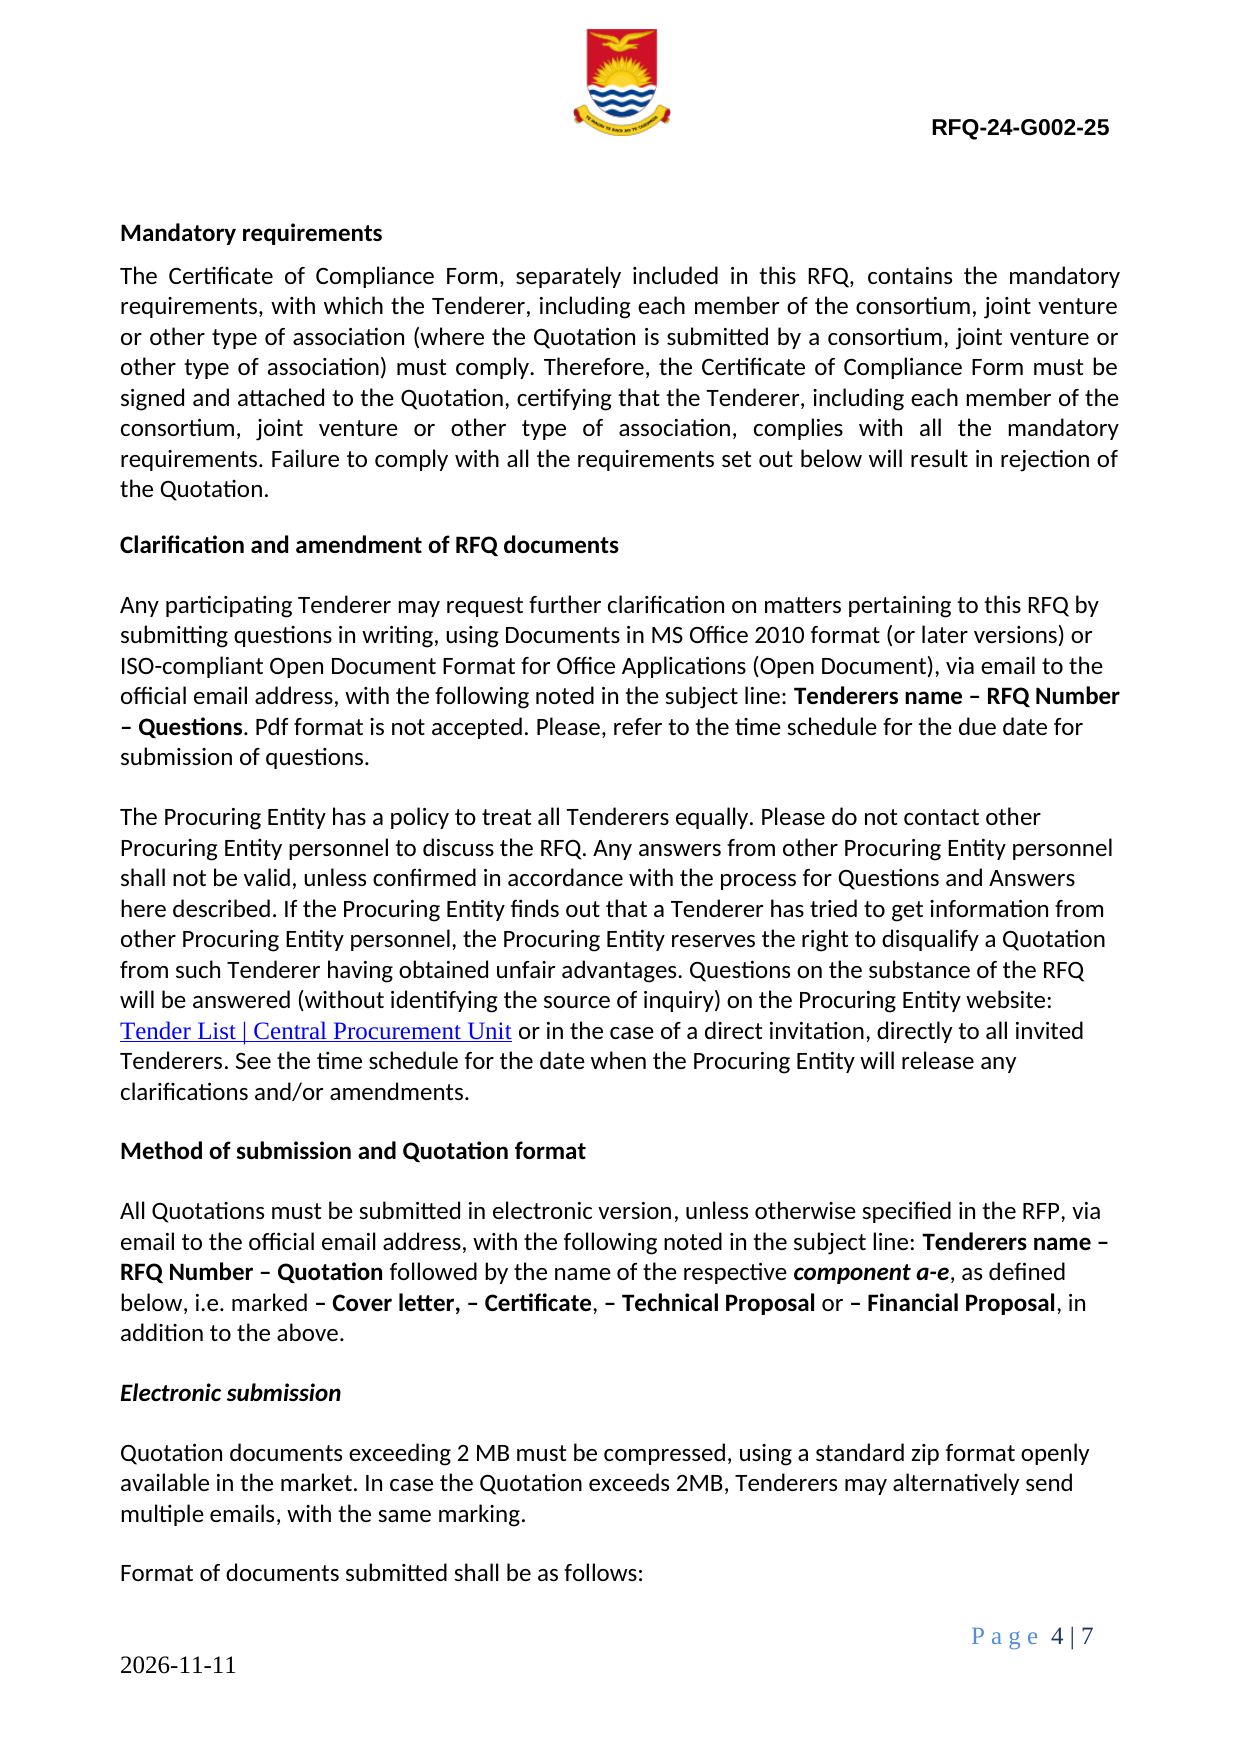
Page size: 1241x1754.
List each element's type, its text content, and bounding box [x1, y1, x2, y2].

subtitle Clarification and amendment of RFQ documents [120, 529, 1120, 560]
subtitle Mandatory requirements [120, 217, 1120, 247]
text Any participating Tenderer may request further clarification on matters pertaining to this RFQ by submitting questions in writing, using Documents in MS Office 2010 format (or later versions) or ISO-compliant Open Document Format for Office Applications (Open Document), via email to the official email address, with the following noted in the subject line: Tenderers name – RFQ Number – Questions. Pdf format is not accepted. Please, refer to the time schedule for the due date for submission of questions. [120, 589, 1120, 772]
text Format of documents submitted shall be as follows: [120, 1557, 1120, 1588]
picture [573, 29, 671, 136]
subtitle Method of submission and Quotation format [120, 1136, 1120, 1166]
text Quotation documents exceeding 2 MB must be compressed, using a standard zip format openly available in the market. In case the Quotation exceeds 2MB, Tenderers may alternatively send multiple emails, with the same marking. [120, 1437, 1120, 1528]
text All Quotations must be submitted in electronic version, unless otherwise specified in the RFP, via email to the official email address, with the following noted in the subject line: Tenderers name – RFQ Number – Quotation followed by the name of the respective component a-e, as defined below, i.e. marked – Cover letter, – Certificate, – Technical Proposal or – Financial Proposal, in addition to the above. [120, 1195, 1120, 1348]
text The Certificate of Compliance Form, separately included in this RFQ, contains the mandatory requirements, with which the Tenderer, including each member of the consortium, joint venture or other type of association (where the Quotation is submitted by a consortium, joint venture or other type of association) must comply. Therefore, the Certificate of Compliance Form must be signed and attached to the Quotation, certifying that the Tenderer, including each member of the consortium, joint venture or other type of association, complies with all the mandatory requirements. Failure to comply with all the requirements set out below will result in rejection of the Quotation. [120, 260, 1120, 504]
subtitle Electronic submission [120, 1377, 1120, 1407]
text The Procuring Entity has a policy to treat all Tenderers equally. Please do not contact other Procuring Entity personnel to discuss the RFQ. Any answers from other Procuring Entity personnel shall not be valid, unless confirmed in accordance with the process for Questions and Answers here described. If the Procuring Entity finds out that a Tenderer has tried to get information from other Procuring Entity personnel, the Procuring Entity reserves the right to disqualify a Quotation from such Tenderer having obtained unfair advantages. Questions on the substance of the RFQ will be answered (without identifying the source of inquiry) on the Procuring Entity website: Tender List | Central Procurement Unit or in the case of a direct invitation, directly to all invited Tenderers. See the time schedule for the date when the Procuring Entity will release any clarifications and/or amendments. [120, 801, 1120, 1106]
